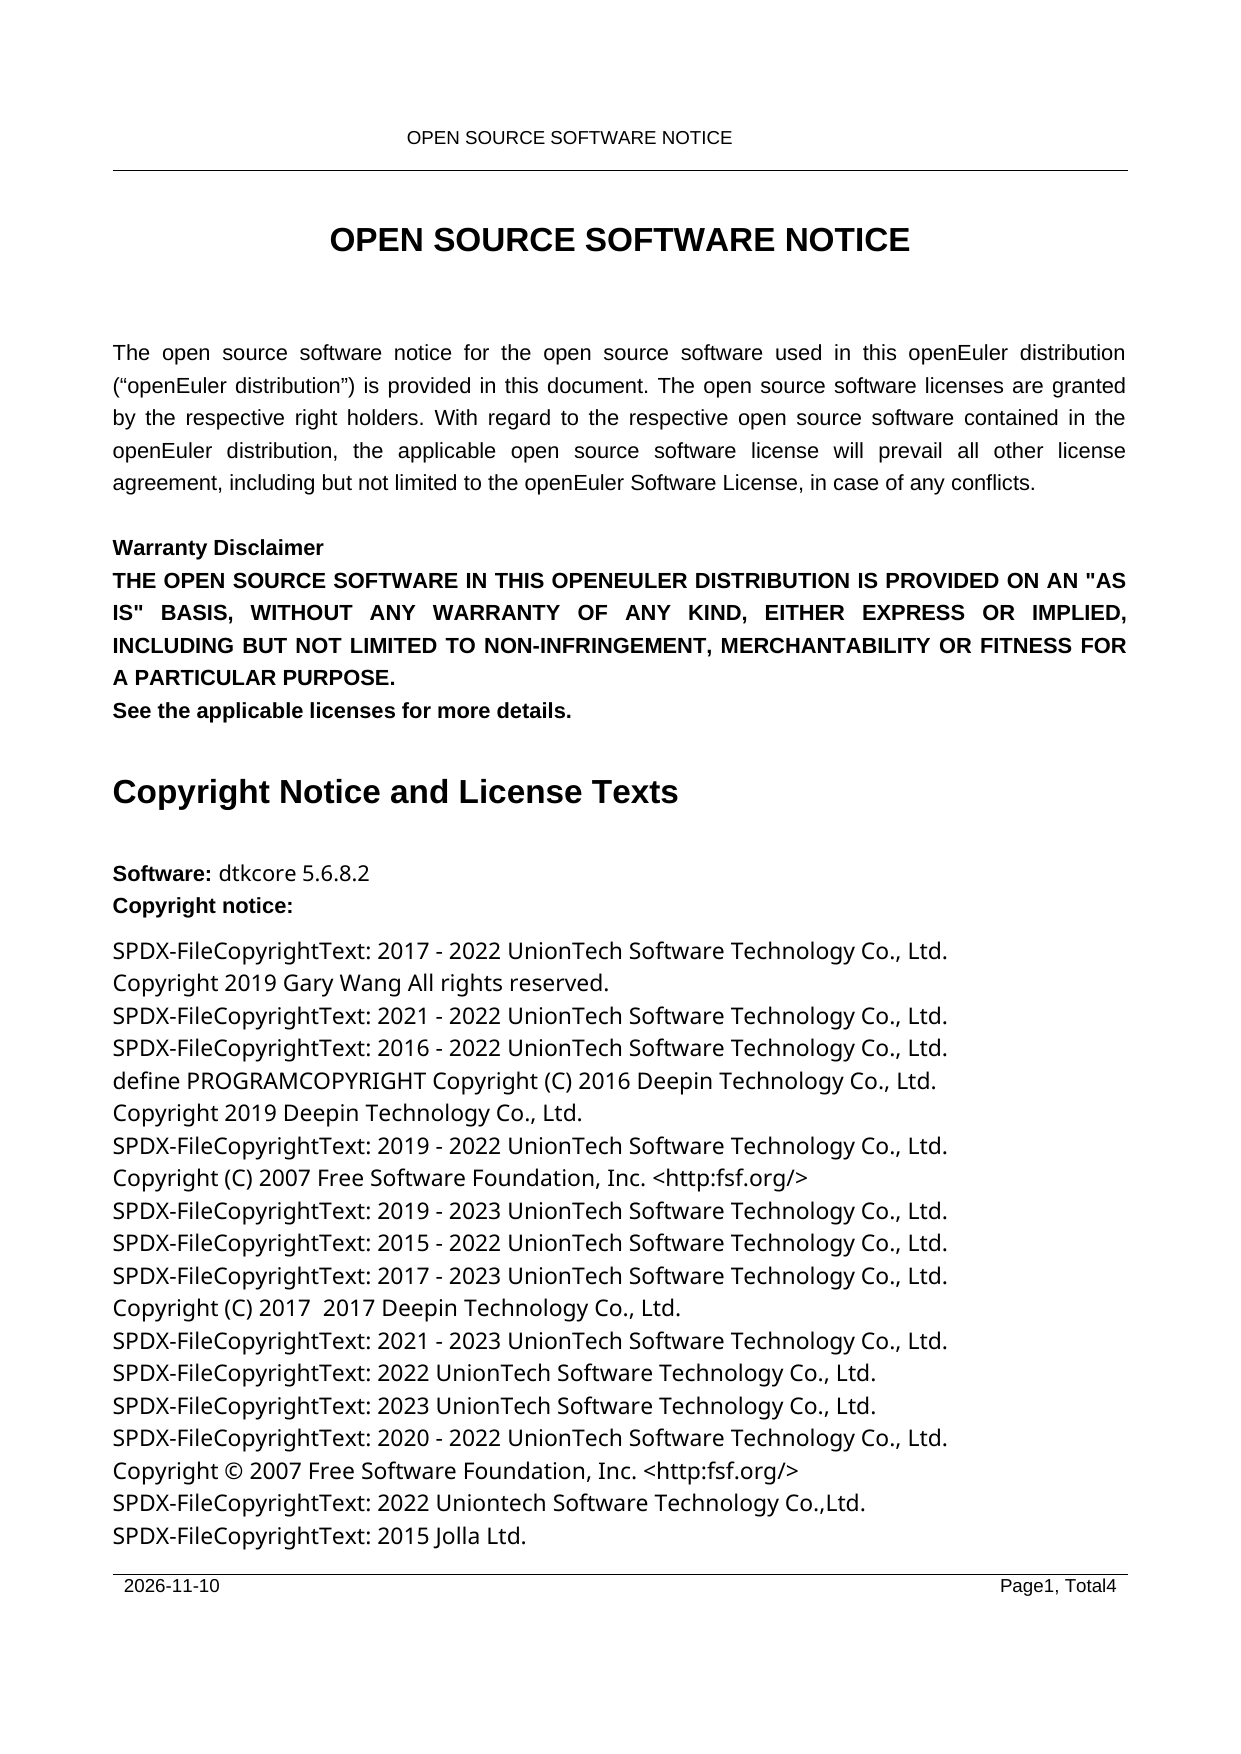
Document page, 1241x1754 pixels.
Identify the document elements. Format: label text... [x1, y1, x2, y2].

title Software: dtkcore 5.6.8.2 [112, 856, 1128, 889]
text Warranty Disclaimer [112, 531, 1128, 564]
text Copyright notice: [112, 889, 1128, 921]
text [112, 934, 1128, 1551]
text THE OPEN SOURCE SOFTWARE IN THIS OPENEULER DISTRIBUTION IS PROVIDED ON AN "AS IS" BASIS, WITHOUT ANY WARRANTY OF ANY KIND, EITHER EXPRESS OR IMPLIED, INCLUDING BUT NOT LIMITED TO NON-INFRINGEMENT, MERCHANTABILITY OR FITNESS FOR A PARTICULAR PURPOSE. See the applicable licenses for more details. [112, 564, 1128, 726]
text The open source software notice for the open source software used in this openEuler distribution (“openEuler distribution”) is provided in this document. The open source software licenses are granted by the respective right holders. With regard to the respective open source software contained in the openEuler distribution, the applicable open source software license will prevail all other license agreement, including but not limited to the openEuler Software License, in case of any conflicts. [112, 336, 1128, 499]
text OPEN SOURCE SOFTWARE NOTICE [112, 206, 1128, 271]
text Copyright Notice and License Texts [112, 759, 1128, 824]
